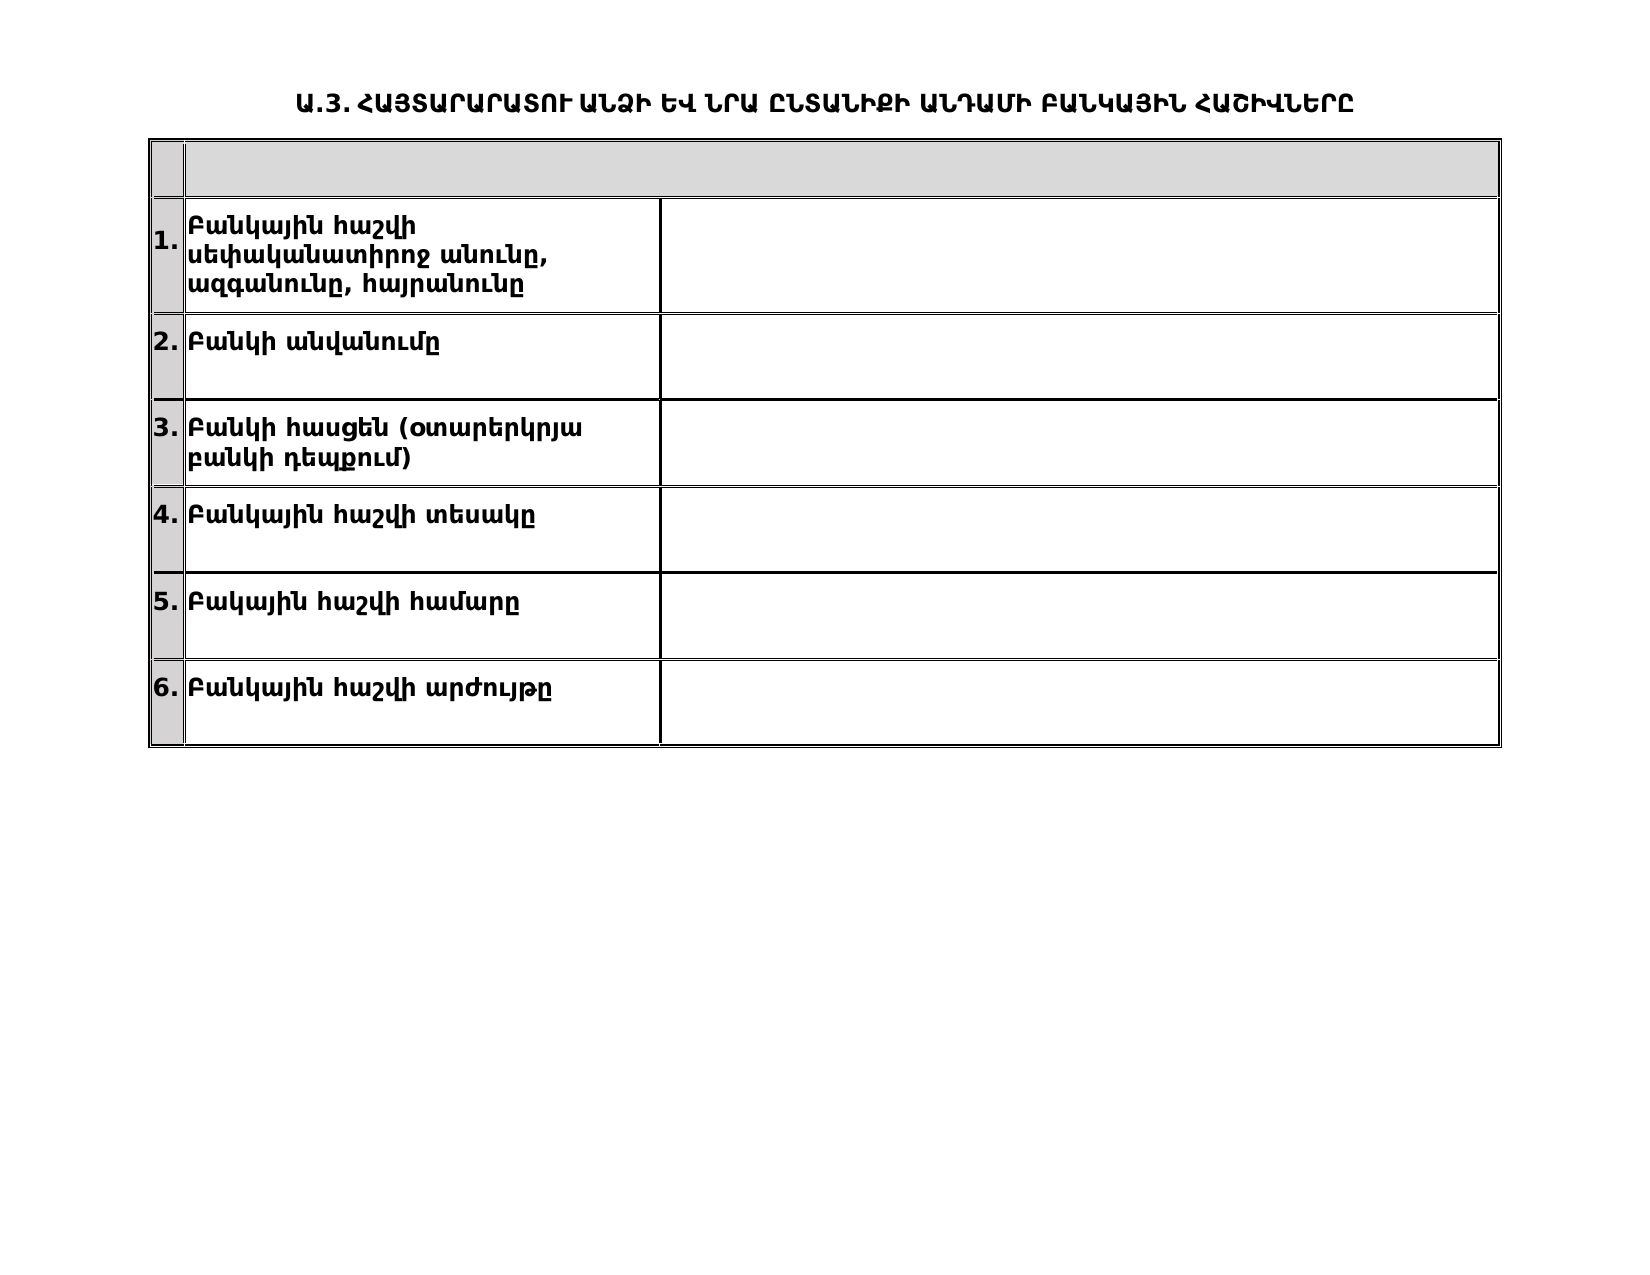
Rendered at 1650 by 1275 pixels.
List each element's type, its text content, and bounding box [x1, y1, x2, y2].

text Ա.3. ՀԱՅՏԱՐԱՐԱՏՈՒ ԱՆՁԻ ԵՎ ՆՐԱ ԸՆՏԱՆԻՔԻ ԱՆԴԱՄԻ ԲԱՆԿԱՅԻՆ ՀԱՇԻՎՆԵՐԸ [150, 89, 1500, 119]
table_cell [662, 485, 1499, 571]
table_cell [660, 658, 1500, 744]
table_cell [662, 398, 1500, 484]
table_cell [662, 311, 1499, 398]
table_cell [662, 571, 1498, 658]
table_cell [150, 398, 183, 484]
table_cell Բանկային հաշվի սեփականատիրոջ անունը, ազգանունը, հայրանունը [186, 199, 659, 311]
table_cell [152, 311, 183, 398]
table_header [185, 142, 1498, 196]
table_header [152, 142, 184, 196]
table_cell Բանկային հաշվի արժույթը [185, 661, 660, 744]
table_cell [660, 196, 1500, 311]
table_cell Բանկային հաշվի տեսակը [186, 488, 659, 571]
table_cell [152, 571, 183, 658]
table_cell [150, 196, 184, 311]
table_cell Բակային հաշվի համարը [186, 574, 659, 658]
table_cell [150, 658, 184, 744]
table_cell Բանկի հասցեն (օտարերկրյա բանկի դեպքում) [186, 401, 659, 484]
table_cell [152, 485, 183, 571]
table_cell Բանկի անվանումը [186, 315, 659, 398]
